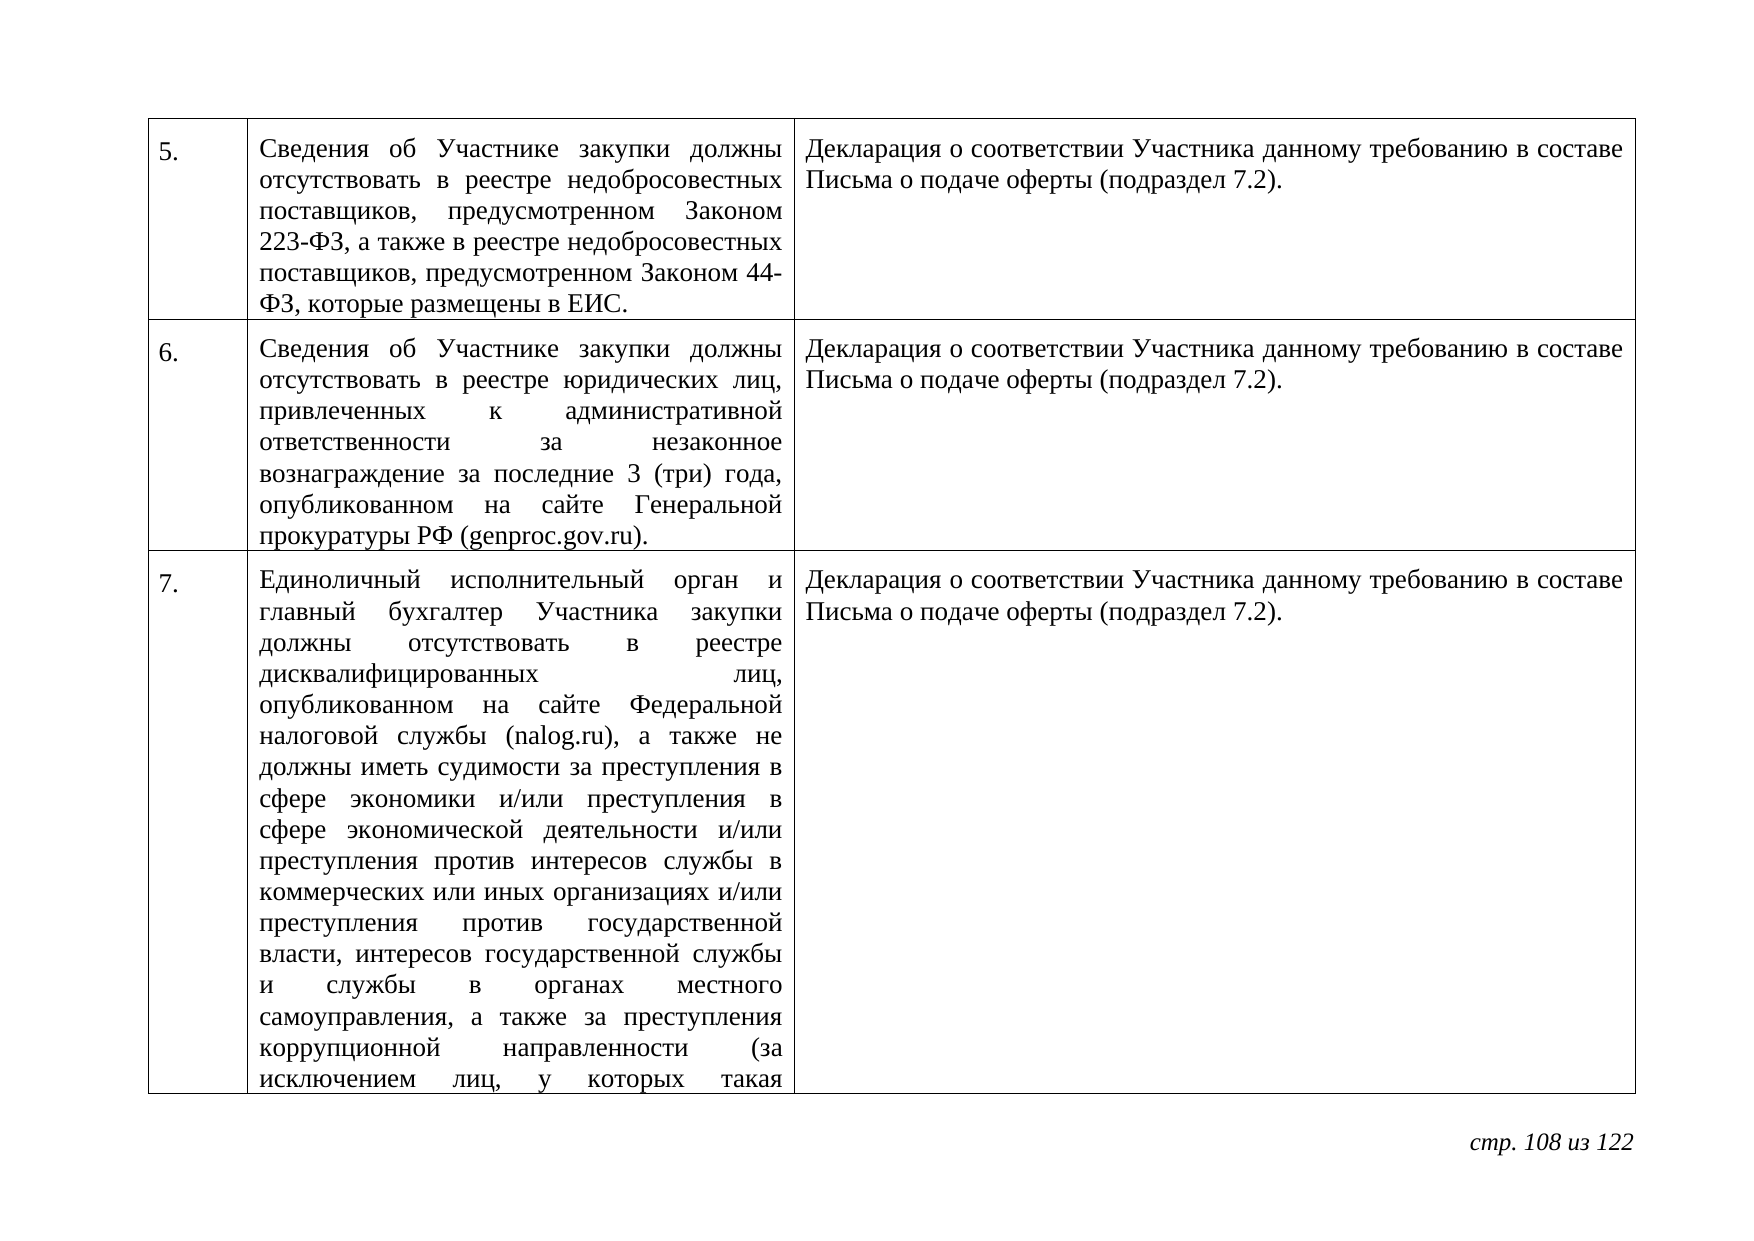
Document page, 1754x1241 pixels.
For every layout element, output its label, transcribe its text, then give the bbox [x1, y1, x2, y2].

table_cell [795, 551, 1635, 1093]
table_cell [149, 320, 247, 550]
table_cell [149, 119, 247, 318]
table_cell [795, 119, 1635, 318]
table_cell Сведения об Участнике закупки должны отсутствовать в реестре недобросовестных поставщиков, предусмотренном Законом 223-ФЗ, а также в реестре недобросовестных поставщиков, предусмотренном Законом 44-ФЗ, которые размещены в ЕИС. [248, 119, 794, 318]
table_cell Декларация о соответствии Участника данному требованию в составе Письма о подаче оферты (подраздел 7.2). [795, 320, 1635, 550]
table_cell [149, 551, 247, 1093]
table_cell Сведения об Участнике закупки должны отсутствовать в реестре юридических лиц, привлеченных к административной ответственности за незаконное вознаграждение за последние 3 (три) года, опубликованном на сайте Генеральной прокуратуры РФ (genproc.gov.ru). [248, 320, 794, 550]
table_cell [248, 551, 794, 1093]
